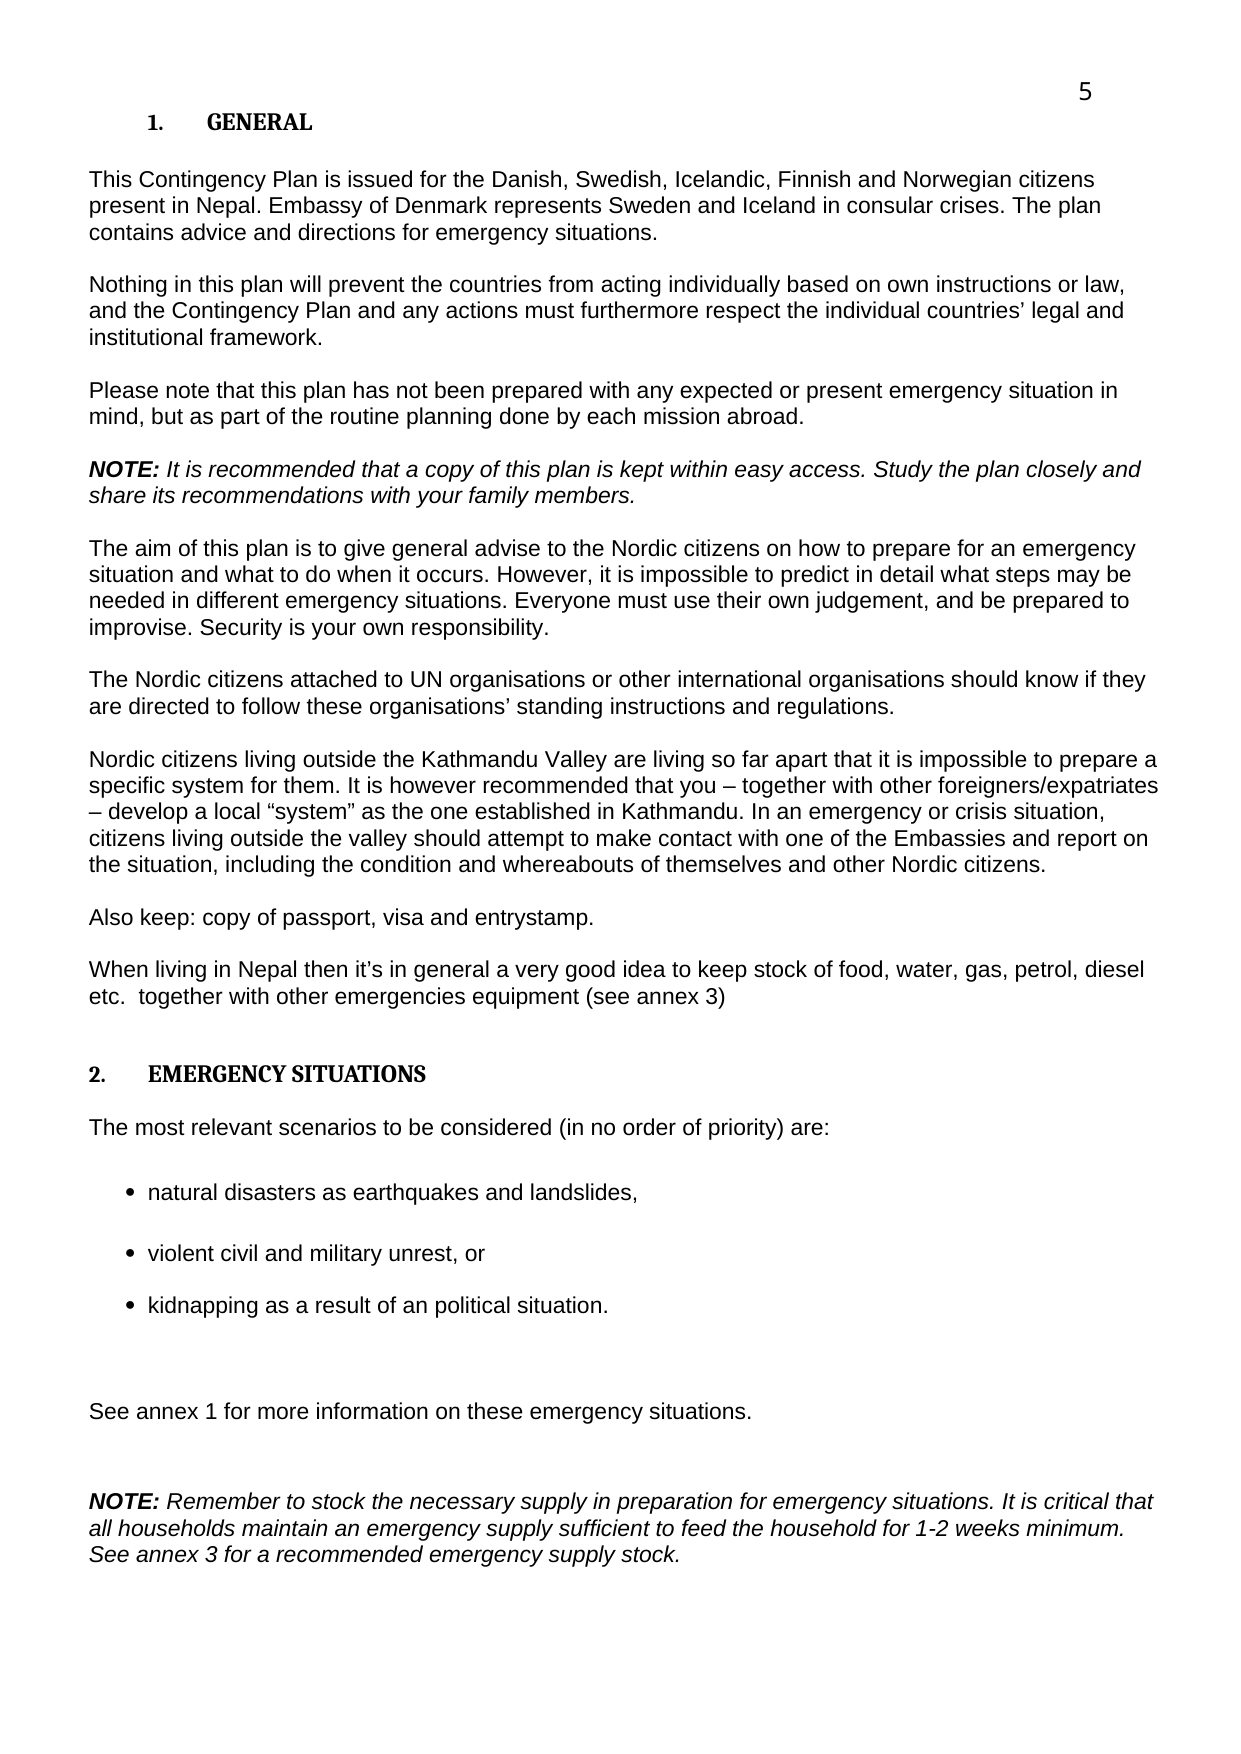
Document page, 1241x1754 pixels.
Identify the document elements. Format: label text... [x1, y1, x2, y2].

list kidnapping as a result of an political situation. [126, 1292, 1166, 1319]
text NOTE: Remember to stock the necessary supply in preparation for emergency situations. It is critical that all households maintain an emergency supply sufficient to feed the household for 1-2 weeks minimum. See annex 3 for a recommended emergency supply stock. [89, 1488, 1166, 1567]
text Nordic citizens living outside the Kathmandu Valley are living so far apart that it is impossible to prepare a specific system for them. It is however recommended that you – together with other foreigners/expatriates – develop a local “system” as the one established in Kathmandu. In an emergency or crisis situation, citizens living outside the valley should attempt to make contact with one of the Embassies and report on the situation, including the condition and whereabouts of themselves and other Nordic citizens. [89, 746, 1166, 877]
text See annex 1 for more information on these emergency situations. [89, 1398, 1166, 1424]
text Also keep: copy of passport, visa and entrystamp. [89, 904, 1166, 930]
text 1. GENERAL [148, 108, 1092, 137]
subtitle 2. Emergency Situations [89, 1060, 1166, 1089]
text The aim of this plan is to give general advise to the Nordic citizens on how to prepare for an emergency situation and what to do when it occurs. However, it is impossible to predict in detail what steps may be needed in different emergency situations. Everyone must use their own judgement, and be prepared to improvise. Security is your own responsibility. [89, 535, 1166, 640]
list violent civil and military unrest, or [126, 1240, 1166, 1266]
text When living in Nepal then it’s in general a very good idea to keep stock of food, water, gas, petrol, diesel etc. together with other emergencies equipment (see annex 3) [89, 956, 1166, 1009]
subtitle The most relevant scenarios to be considered (in no order of priority) are: [89, 1114, 1166, 1141]
list natural disasters as earthquakes and landslides, [126, 1179, 1166, 1240]
text Nothing in this plan will prevent the countries from acting individually based on own instructions or law, and the Contingency Plan and any actions must furthermore respect the individual countries’ legal and institutional framework. [89, 271, 1166, 350]
text This Contingency Plan is issued for the Danish, Swedish, Icelandic, Finnish and Norwegian citizens present in Nepal. Embassy of Denmark represents Sweden and Iceland in consular crises. The plan contains advice and directions for emergency situations. [89, 166, 1166, 245]
text The Nordic citizens attached to UN organisations or other international organisations should know if they are directed to follow these organisations’ standing instructions and regulations. [89, 666, 1166, 719]
text Please note that this plan has not been prepared with any expected or present emergency situation in mind, but as part of the routine planning done by each mission abroad. [89, 377, 1166, 429]
text NOTE: It is recommended that a copy of this plan is kept within easy access. Study the plan closely and share its recommendations with your family members. [89, 456, 1166, 508]
